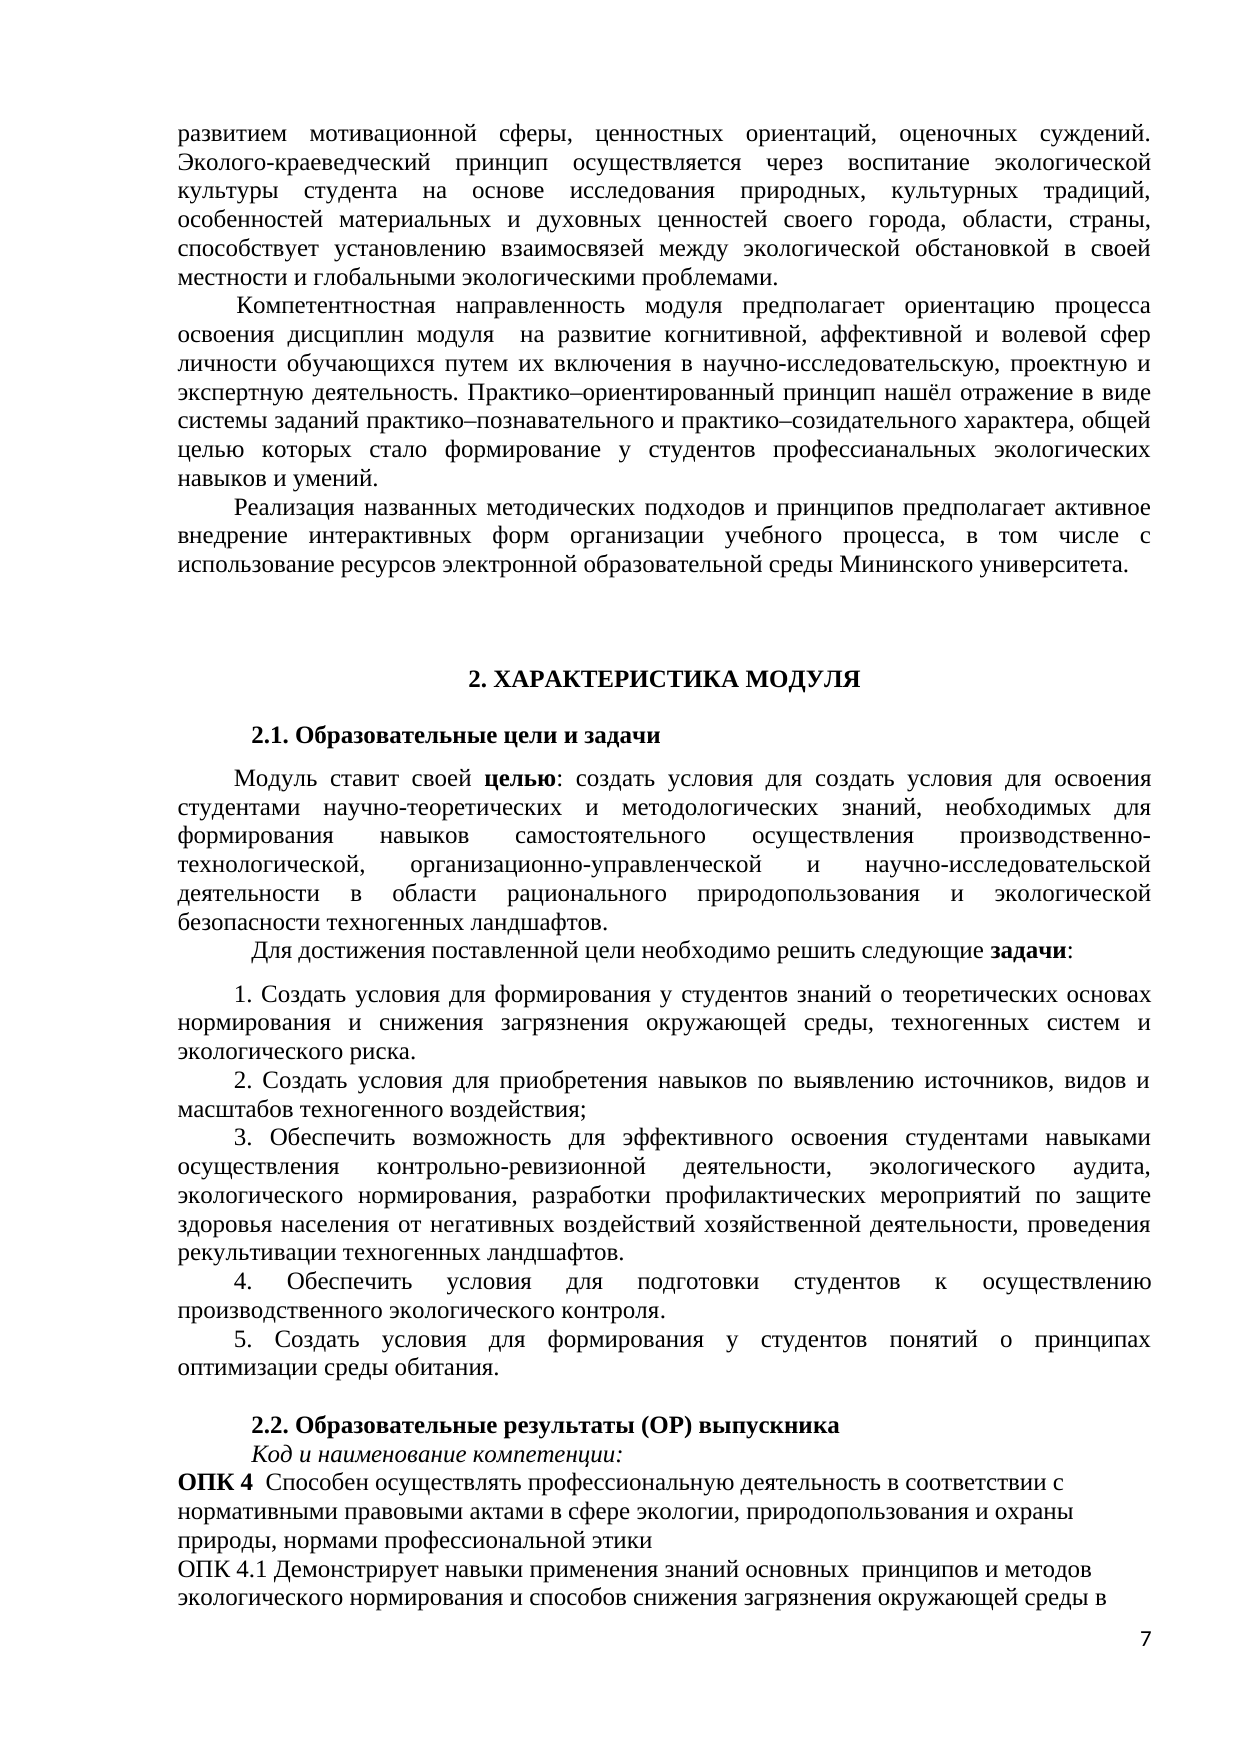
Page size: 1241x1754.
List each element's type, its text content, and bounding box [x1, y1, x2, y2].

text Компетентностная направленность модуля предполагает ориентацию процесса освоения дисциплин модуля на развитие когнитивной, аффективной и волевой сфер личности обучающихся путем их включения в научно-исследовательскую, проектную и экспертную деятельность. Практико–ориентированный принцип нашёл отражение в виде системы заданий практико–познавательного и практико–созидательного характера, общей целью которых стало формирование у студентов профессианальных экологических навыков и умений. [177, 291, 1152, 492]
text Код и наименование компетенции: [177, 1439, 1138, 1467]
text 3. Обеспечить возможность для эффективного освоения студентами навыками осуществления контрольно-ревизионной деятельности, экологического аудита, экологического нормирования, разработки профилактических мероприятий по защите здоровья населения от негативных воздействий хозяйственной деятельности, проведения рекультивации техногенных ландшафтов. [177, 1122, 1152, 1266]
text 2. ХАРАКТЕРИСТИКА МОДУЛЯ [177, 664, 1152, 693]
text 1. Создать условия для формирования у студентов знаний о теоретических основах нормирования и снижения загрязнения окружающей среды, техногенных систем и экологического риска. [177, 979, 1152, 1065]
text Для достижения поставленной цели необходимо решить следующие задачи: [177, 936, 1152, 964]
text 5. Создать условия для формирования у студентов понятий о принципах оптимизации среды обитания. [177, 1324, 1152, 1381]
text 2.2. Образовательные результаты (ОР) выпускника [177, 1410, 1138, 1439]
text Модуль ставит своей целью: создать условия для создать условия для освоения студентами научно-теоретических и методологических знаний, необходимых для формирования навыков самостоятельного осуществления производственно-технологической, организационно-управленческой и научно-исследовательской деятельности в области рационального природопользования и экологической безопасности техногенных ландшафтов. [177, 763, 1152, 936]
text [177, 1554, 1152, 1611]
text ОПК 4 Способен осуществлять профессиональную деятельность в соответствии с нормативными правовыми актами в сфере экологии, природопользования и охраны природы, нормами профессиональной этики [177, 1467, 1152, 1554]
text Реализация названных методических подходов и принципов предполагает активное внедрение интерактивных форм организации учебного процесса, в том числе с использование ресурсов электронной образовательной среды Мининского университета. [177, 492, 1152, 578]
text 4. Обеспечить условия для подготовки студентов к осуществлению производственного экологического контроля. [177, 1266, 1152, 1324]
text 2.1. Образовательные цели и задачи [177, 720, 1152, 749]
text 2. Создать условия для приобретения навыков по выявлению источников, видов и масштабов техногенного воздействия; [177, 1065, 1152, 1122]
